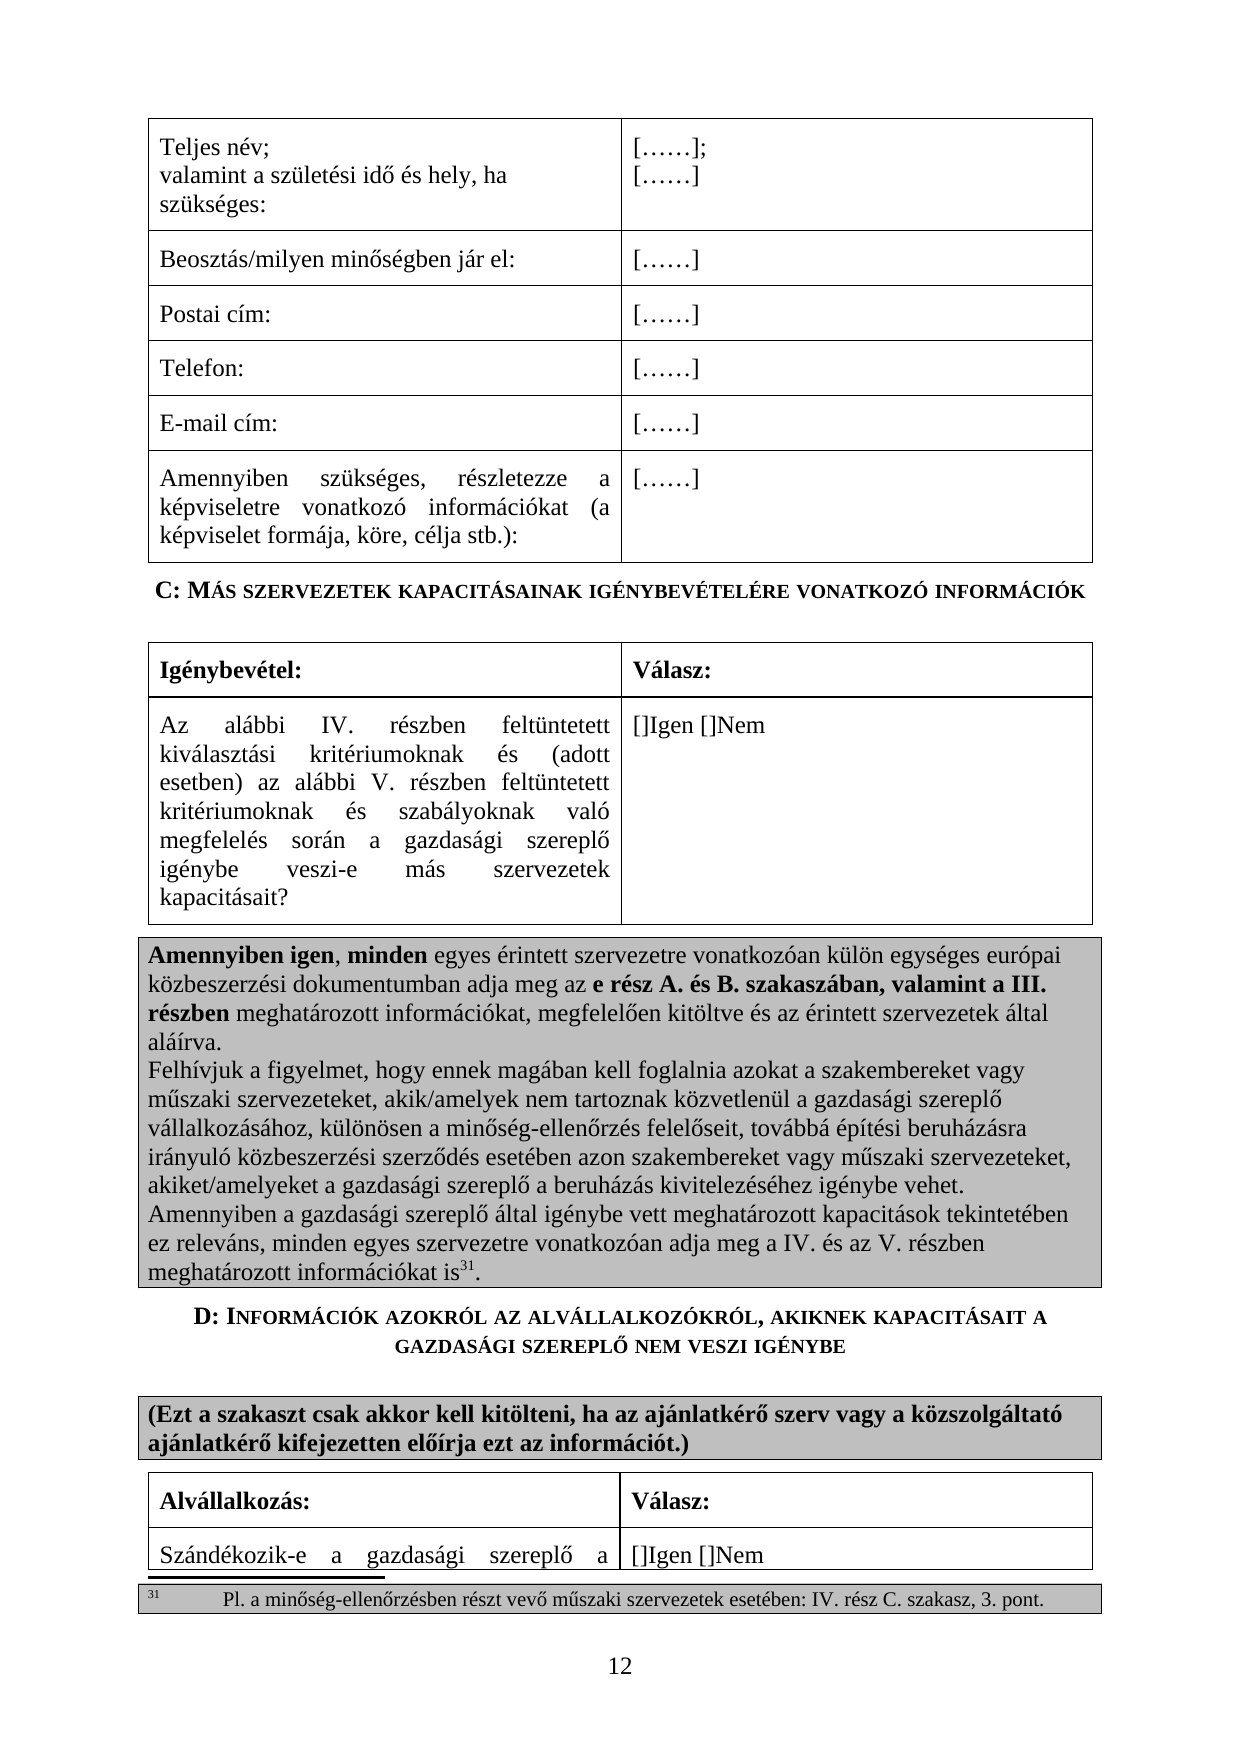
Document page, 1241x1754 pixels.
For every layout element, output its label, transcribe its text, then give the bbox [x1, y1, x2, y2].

table_header Válasz: [621, 1473, 1092, 1527]
table_cell []Igen []Nem [622, 698, 1092, 924]
table_cell Az alábbi IV. részben feltüntetett kiválasztási kritériumoknak és (adott esetben) az alábbi V. részben feltüntetett kritériumoknak és szabályoknak való megfelelés során a gazdasági szereplő igénybe veszi-e más szervezetek kapacitásait? [149, 698, 621, 924]
title C: Más szervezetek kapacitásainak igénybevételére vonatkozó információk [148, 575, 1093, 604]
table_cell [……] [622, 341, 1092, 395]
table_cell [621, 1528, 1092, 1569]
table_cell [……]; [……] [622, 119, 1092, 230]
table_cell Beosztás/milyen minőségben jár el: [149, 231, 621, 285]
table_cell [149, 1528, 619, 1569]
text (Ezt a szakaszt csak akkor kell kitölteni, ha az ajánlatkérő szerv vagy a közszolgáltató ajánlatkérő kifejezetten előírja ezt az információt.) [139, 1397, 1101, 1459]
table_cell [……] [622, 231, 1092, 285]
table_cell Telefon: [149, 341, 621, 395]
title D: Információk azokról az alvállalkozókról, akiknek kapacitásait a gazdasági szereplő nem veszi igénybe [148, 1301, 1093, 1358]
table_cell Amennyiben szükséges, részletezze a képviseletre vonatkozó információkat (a képviselet formája, köre, célja stb.): [149, 451, 621, 562]
table_cell [……] [622, 451, 1092, 562]
table_cell E-mail cím: [149, 396, 621, 449]
table_header Alvállalkozás: [149, 1473, 619, 1527]
table_cell Postai cím: [149, 286, 621, 340]
table_cell [……] [622, 286, 1092, 340]
text Amennyiben igen, minden egyes érintett szervezetre vonatkozóan külön egységes európai közbeszerzési dokumentumban adja meg az e rész A. és B. szakaszában, valamint a III. részben meghatározott információkat, megfelelően kitöltve és az érintett szervezetek által aláírva. Felhívjuk a figyelmet, hogy ennek magában kell foglalnia azokat a szakembereket vagy műszaki szervezeteket, akik/amelyek nem tartoznak közvetlenül a gazdasági szereplő vállalkozásához, különösen a minőség-ellenőrzés felelőseit, továbbá építési beruházásra irányuló közbeszerzési szerződés esetében azon szakembereket vagy műszaki szervezeteket, akiket/amelyeket a gazdasági szereplő a beruházás kivitelezéséhez igénybe vehet. Amennyiben a gazdasági szereplő által igénybe vett meghatározott kapacitások tekintetében ez releváns, minden egyes szervezetre vonatkozóan adja meg a IV. és az V. részben meghatározott információkat is. [139, 938, 1101, 1287]
table_cell [……] [622, 396, 1092, 449]
table_header Igénybevétel: [149, 643, 621, 696]
table_cell Teljes név; valamint a születési idő és hely, ha szükséges: [149, 119, 621, 230]
table_header Válasz: [622, 643, 1092, 696]
